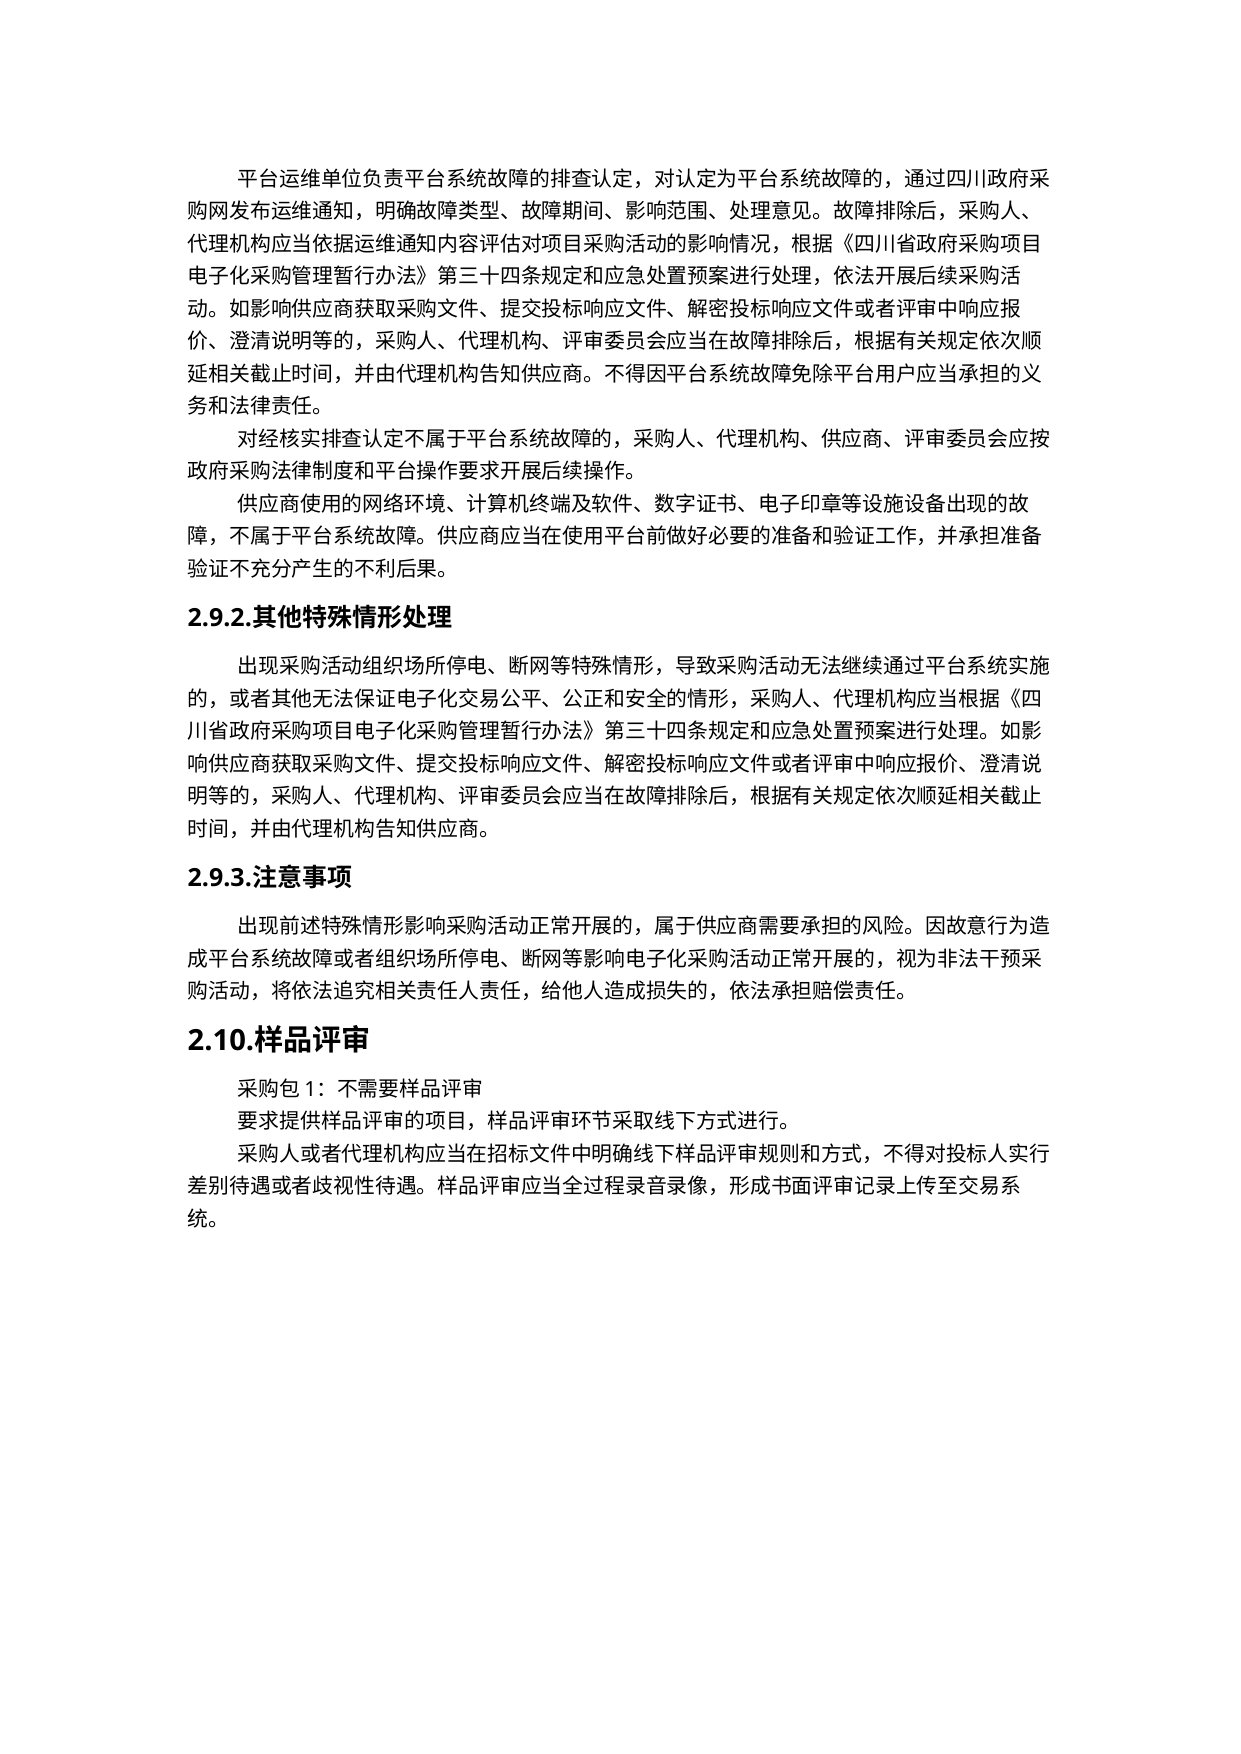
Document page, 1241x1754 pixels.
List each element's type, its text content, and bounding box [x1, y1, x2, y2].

text 2.9.2.其他特殊情形处理 [187, 584, 1053, 649]
text 出现前述特殊情形影响采购活动正常开展的，属于供应商需要承担的风险。因故意行为造成平台系统故障或者组织场所停电、断网等影响电子化采购活动正常开展的，视为非法干预采购活动，将依法追究相关责任人责任，给他人造成损失的，依法承担赔偿责任。 [187, 909, 1053, 1007]
text 对经核实排查认定不属于平台系统故障的，采购人、代理机构、供应商、评审委员会应按政府采购法律制度和平台操作要求开展后续操作。 [187, 422, 1053, 487]
text 供应商使用的网络环境、计算机终端及软件、数字证书、电子印章等设施设备出现的故障，不属于平台系统故障。供应商应当在使用平台前做好必要的准备和验证工作，并承担准备验证不充分产生的不利后果。 [187, 487, 1053, 584]
text 平台运维单位负责平台系统故障的排查认定，对认定为平台系统故障的，通过四川政府采购网发布运维通知，明确故障类型、故障期间、影响范围、处理意见。故障排除后，采购人、代理机构应当依据运维通知内容评估对项目采购活动的影响情况，根据《四川省政府采购项目电子化采购管理暂行办法》第三十四条规定和应急处置预案进行处理，依法开展后续采购活动。如影响供应商获取采购文件、提交投标响应文件、解密投标响应文件或者评审中响应报价、澄清说明等的，采购人、代理机构、评审委员会应当在故障排除后，根据有关规定依次顺延相关截止时间，并由代理机构告知供应商。不得因平台系统故障免除平台用户应当承担的义务和法律责任。 [187, 162, 1053, 422]
text 采购人或者代理机构应当在招标文件中明确线下样品评审规则和方式，不得对投标人实行差别待遇或者歧视性待遇。样品评审应当全过程录音录像，形成书面评审记录上传至交易系统。 [187, 1137, 1053, 1234]
text 要求提供样品评审的项目，样品评审环节采取线下方式进行。 [187, 1104, 1053, 1137]
text 出现采购活动组织场所停电、断网等特殊情形，导致采购活动无法继续通过平台系统实施的，或者其他无法保证电子化交易公平、公正和安全的情形，采购人、代理机构应当根据《四川省政府采购项目电子化采购管理暂行办法》第三十四条规定和应急处置预案进行处理。如影响供应商获取采购文件、提交投标响应文件、解密投标响应文件或者评审中响应报价、澄清说明等的，采购人、代理机构、评审委员会应当在故障排除后，根据有关规定依次顺延相关截止时间，并由代理机构告知供应商。 [187, 649, 1053, 844]
text 2.9.3.注意事项 [187, 844, 1053, 909]
text 采购包1：不需要样品评审 [187, 1072, 1053, 1104]
text 2.10.样品评审 [187, 1007, 1053, 1072]
